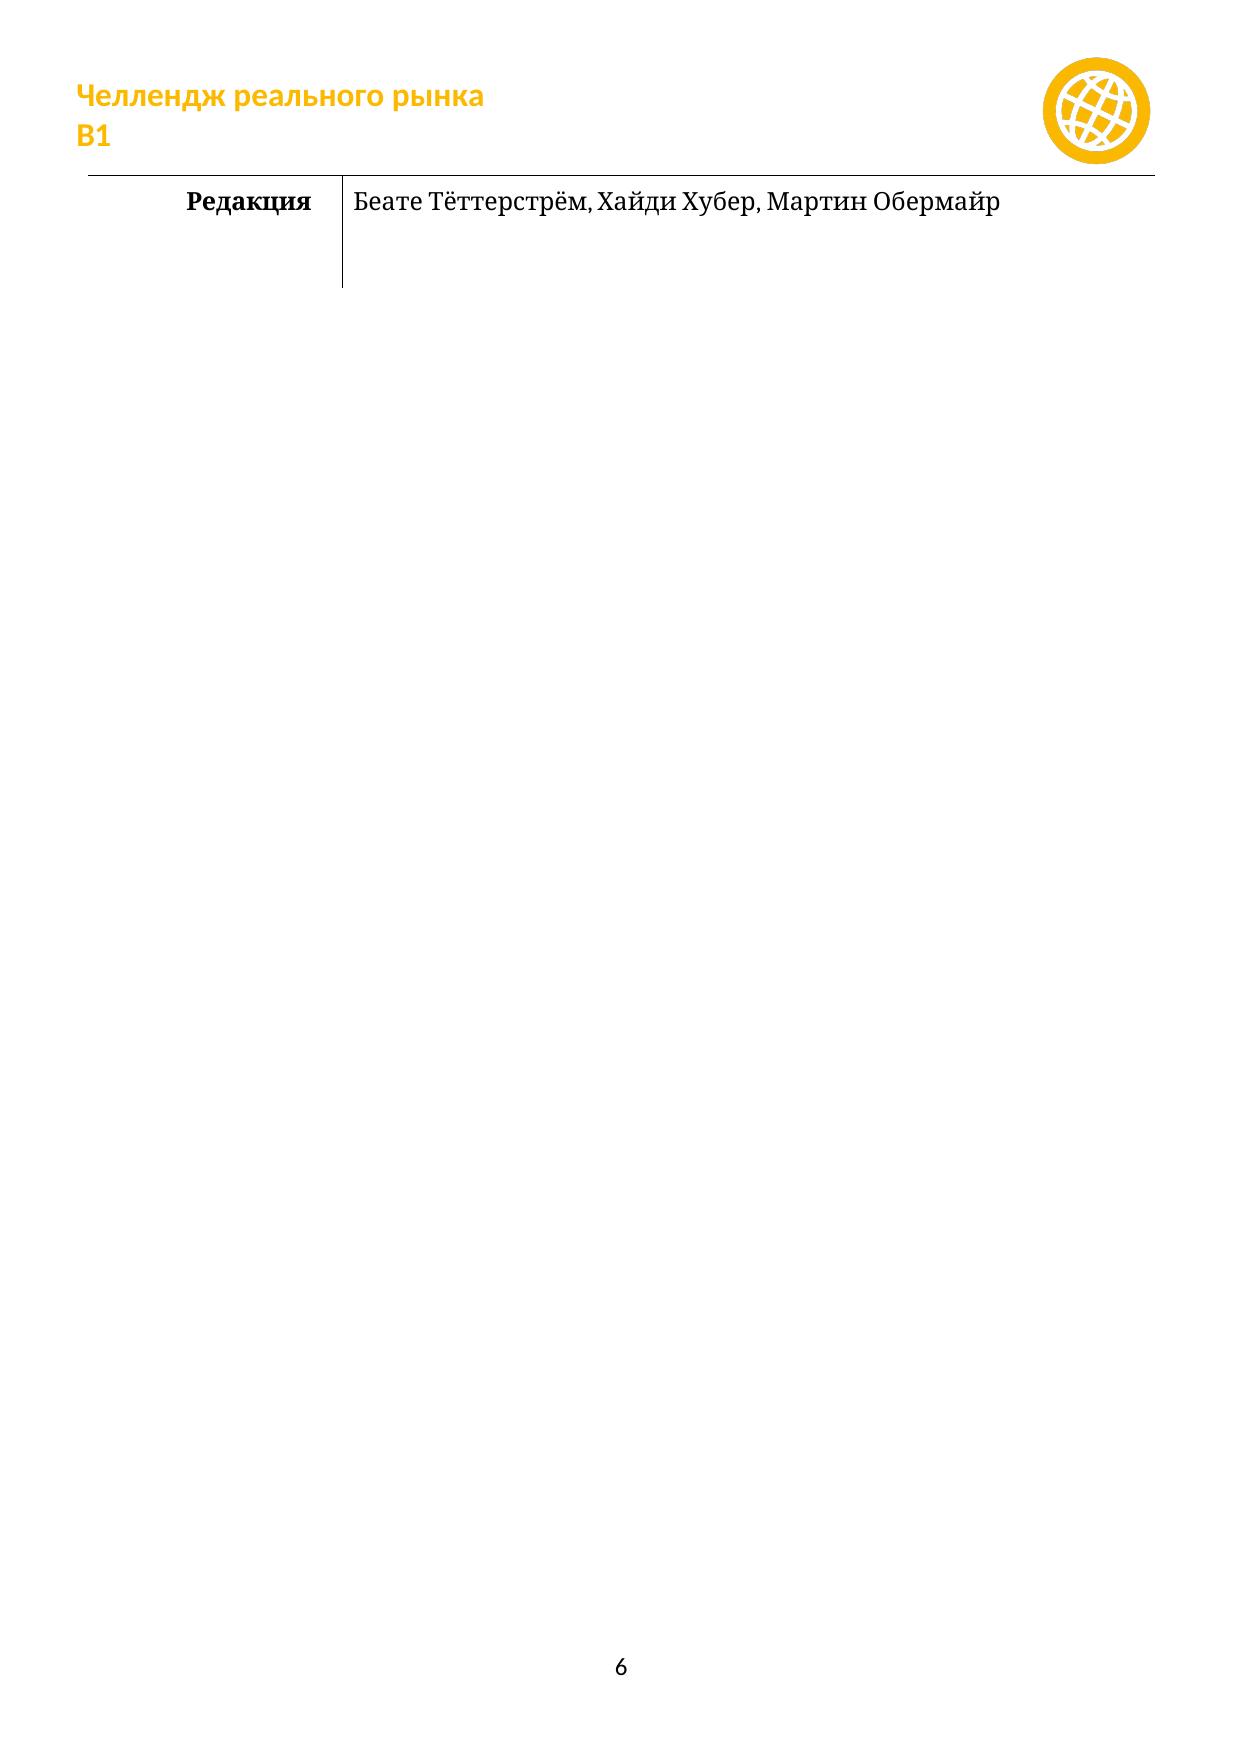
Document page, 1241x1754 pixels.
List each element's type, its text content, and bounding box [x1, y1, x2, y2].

table_cell Беате Тёттерстрём, Хайди Хубер, Мартин Обермайр [343, 176, 1155, 287]
picture [1025, 40, 1168, 182]
table_cell Редакция [88, 176, 342, 287]
